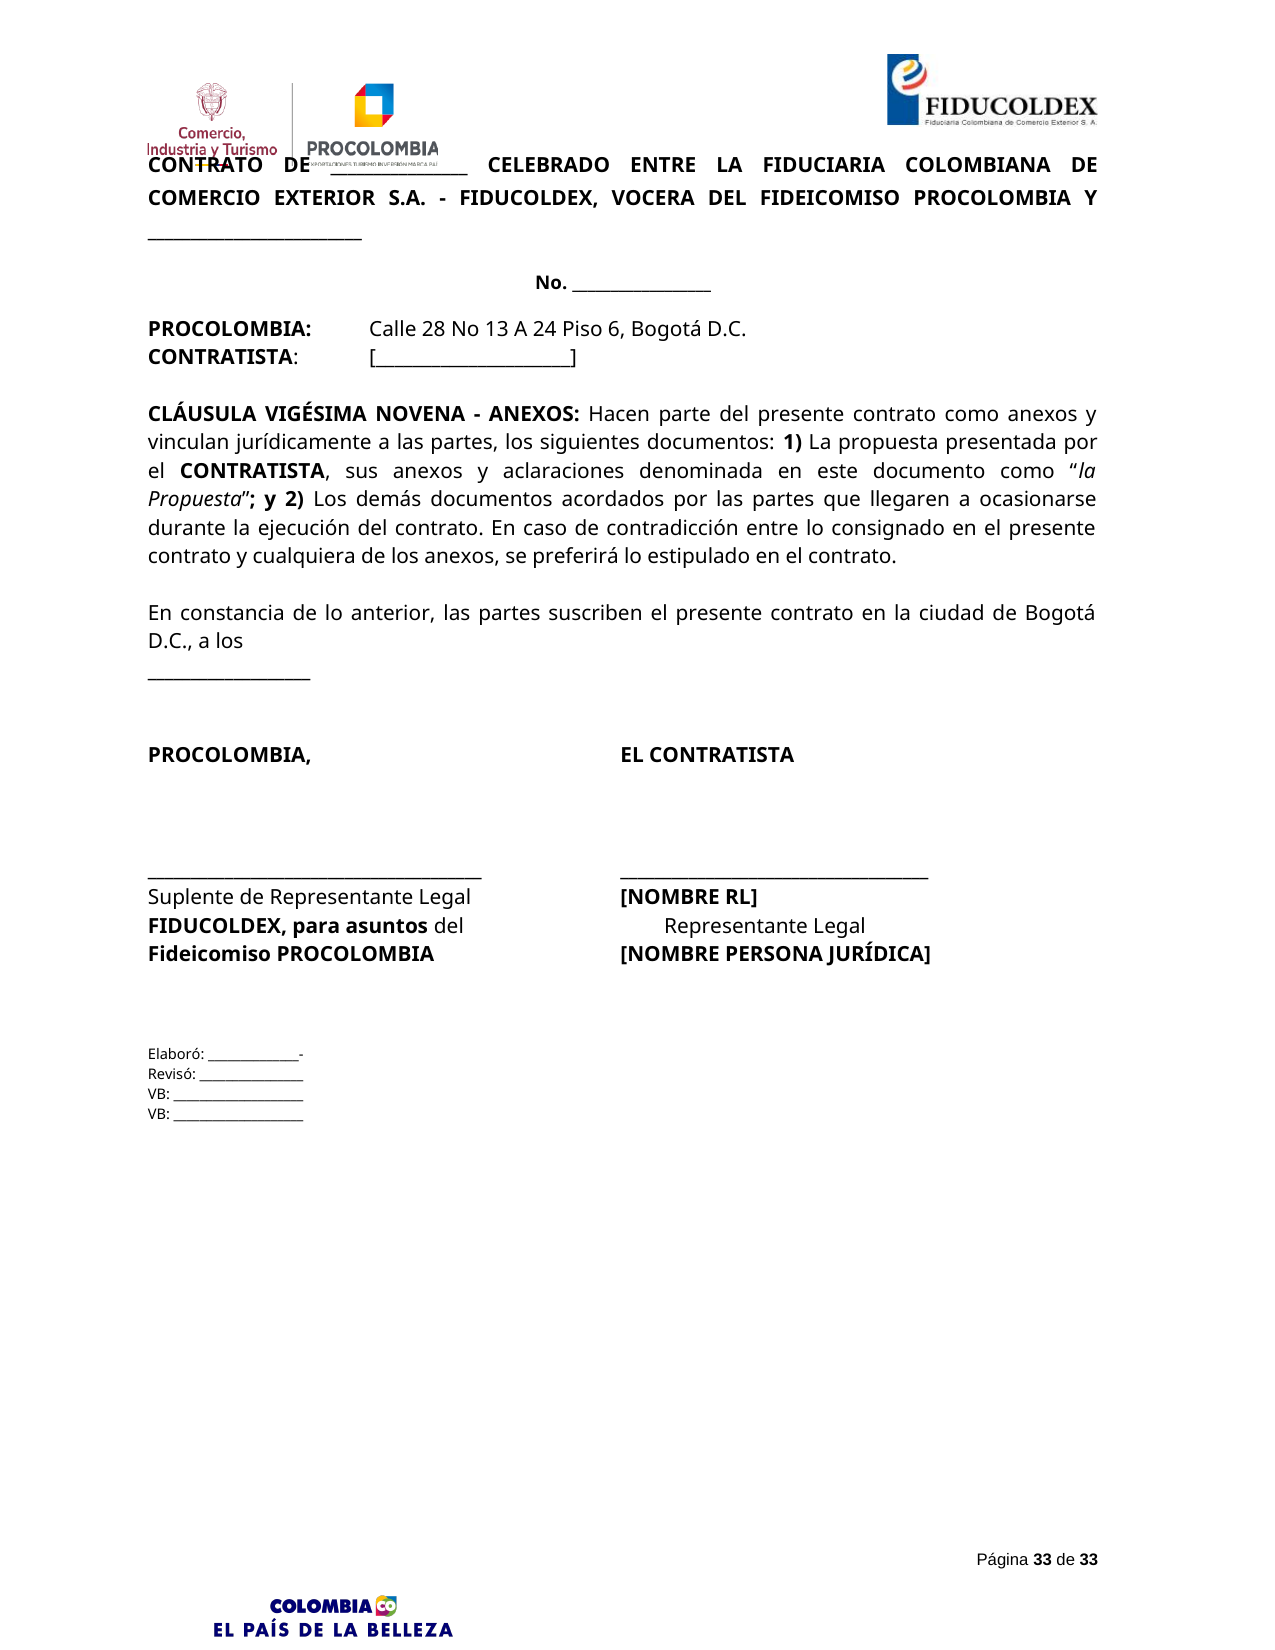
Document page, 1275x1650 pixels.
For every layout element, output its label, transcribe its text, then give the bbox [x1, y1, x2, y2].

text ___________________ [148, 655, 1098, 683]
picture [887, 54, 1098, 127]
text PROCOLOMBIA: Calle 28 No 24 Piso 6, Bogotá D.C. [148, 314, 1098, 342]
text _______________________________________ ____________________________________ [148, 854, 1098, 882]
text VB: ____________________ [148, 1084, 1098, 1104]
text Elaboró: ______________- [148, 1044, 1098, 1064]
text Revisó: ________________ [148, 1064, 1098, 1084]
text CONTRATISTA: [_____________________] [148, 342, 1098, 371]
text CLÁUSULA VIGÉSIMA NOVENA - ANEXOS: Hacen parte del presente contrato como anexos y vinculan jurídicamente a las partes, los siguientes documentos: 1) La propuesta presentada por el CONTRATISTA, sus anexos y aclaraciones denominada en este documento como “la Propuesta”; y 2) Los demás documentos acordados por las partes que llegaren a ocasionarse durante la ejecución del contrato. En caso de contradicción entre lo consignado en el presente contrato y cualquiera de los anexos, se preferirá lo estipulado en el contrato. [148, 399, 1098, 569]
text FIDUCOLDEX, para asuntos del Representante Legal [148, 911, 1098, 939]
text Suplente de Representante Legal [NOMBRE RL] [148, 882, 1098, 911]
text Fideicomiso PROCOLOMBIA [NOMBRE PERSONA JURÍDICA] [148, 939, 1098, 968]
text PROCOLOMBIA, EL CONTRATISTA [148, 740, 1098, 769]
picture [213, 1590, 454, 1642]
text VB: ____________________ [148, 1104, 1098, 1124]
text En constancia de lo anterior, las partes suscriben el presente contrato en la ciudad de Bogotá D.C., a los [148, 598, 1098, 655]
